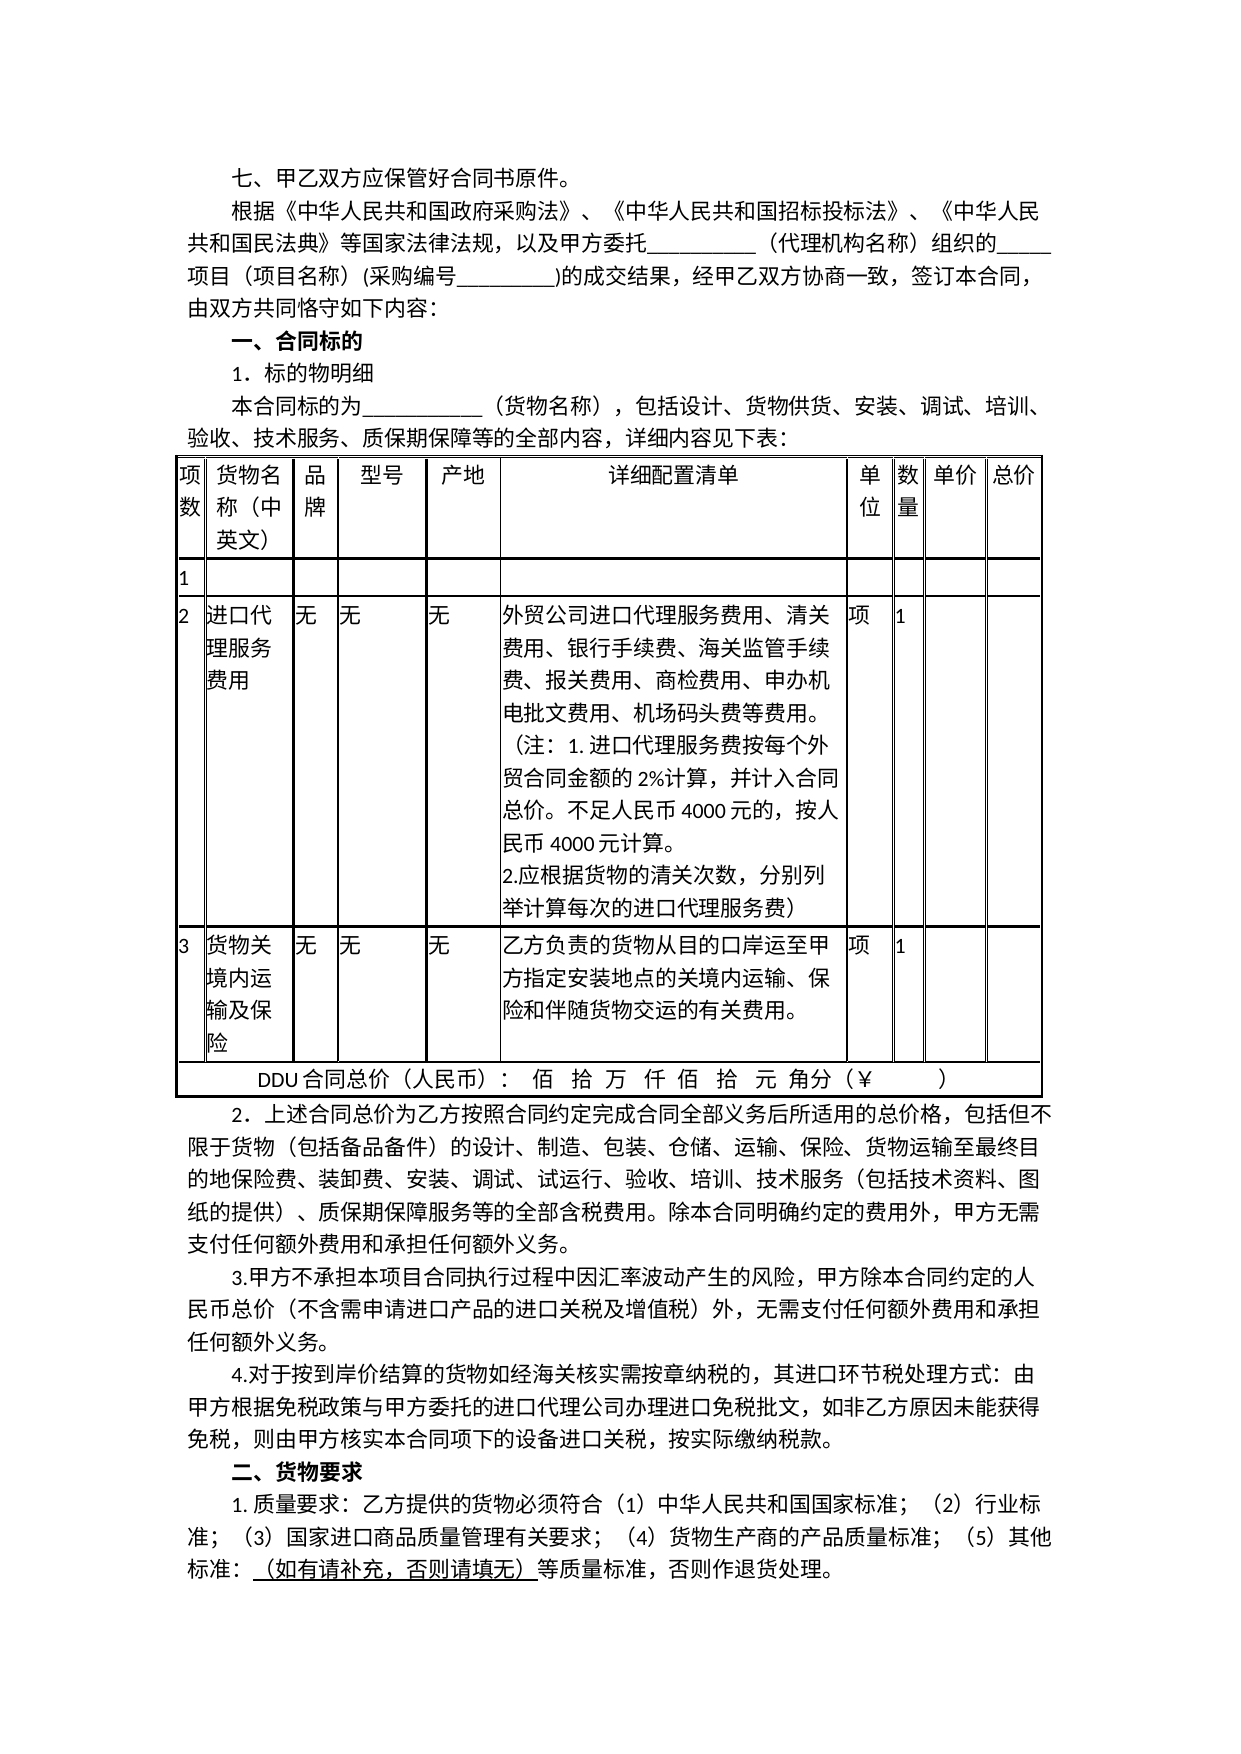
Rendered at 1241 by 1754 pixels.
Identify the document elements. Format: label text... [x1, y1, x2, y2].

table_cell 1 [178, 557, 204, 595]
table_cell [848, 560, 892, 595]
table_cell 乙方负责的货物从目的口岸运至甲方指定安装地点的关境内运输、保险和伴随货物交运的有关费用。 [501, 928, 846, 1061]
table_cell 3 [178, 925, 204, 1061]
table_cell 无 [295, 928, 337, 1061]
table_cell 无 [339, 928, 425, 1061]
table_header 货物名称（中英文） [207, 458, 293, 557]
table_cell 无 [339, 597, 425, 925]
table_cell [207, 560, 292, 595]
table_cell 货物关境内运输及保险 [207, 928, 292, 1061]
table_cell 1 [895, 597, 923, 925]
text 一、合同标的 [187, 324, 1053, 357]
text 4.对于按到岸价结算的货物如经海关核实需按章纳税的，其进口环节税处理方式：由甲方根据免税政策与甲方委托的进口代理公司办理进口免税批文，如非乙方原因未能获得免税，则由甲方核实本合同项下的设备进口关税，按实际缴纳税款。 [187, 1358, 1053, 1455]
table_cell [295, 560, 337, 595]
table_header 总价 [988, 458, 1041, 557]
text 3.甲方不承担本项目合同执行过程中因汇率波动产生的风险，甲方除本合同约定的人民币总价（不含需申请进口产品的进口关税及增值税）外，无需支付任何额外费用和承担任何额外义务。 [187, 1260, 1053, 1358]
table_cell [926, 597, 985, 925]
table_header 项数 [178, 458, 204, 557]
text 2．上述合同总价为乙方按照合同约定完成合同全部义务后所适用的总价格，包括但不限于货物（包括备品备件）的设计、制造、包装、仓储、运输、保险、货物运输至最终目的地保险费、装卸费、安装、调试、试运行、验收、培训、技术服务（包括技术资料、图纸的提供）、质保期保障服务等的全部含税费用。除本合同明确约定的费用外，甲方无需支付任何额外费用和承担任何额外义务。 [187, 1098, 1053, 1260]
table_cell [428, 560, 500, 595]
table_cell [926, 928, 985, 1061]
table_cell [501, 560, 846, 595]
table_cell 2 [178, 595, 204, 925]
table_header 详细配置清单 [501, 458, 846, 557]
text 根据《中华人民共和国政府采购法》、《中华人民共和国招标投标法》、《中华人民共和国民法典》等国家法律法规，以及甲方委托__________（代理机构名称）组织的_____项目（项目名称）(采购编号_________)的成交结果，经甲乙双方协商一致，签订本合同，由双方共同恪守如下内容： [187, 194, 1053, 324]
text 1. 质量要求：乙方提供的货物必须符合（1）中华人民共和国国家标准；（2）行业标准；（3）国家进口商品质量管理有关要求；（4）货物生产商的产品质量标准；（5）其他标准：（如有请补充，否则请填无）等质量标准，否则作退货处理。 [187, 1488, 1053, 1585]
text 本合同标的为___________（货物名称），包括设计、货物供货、安装、调试、培训、验收、技术服务、质保期保障等的全部内容，详细内容见下表： [187, 389, 1053, 454]
table_header 产地 [428, 458, 500, 557]
table_cell [339, 560, 425, 595]
text 七、甲乙双方应保管好合同书原件。 [187, 162, 1053, 194]
table_cell 项 [848, 597, 892, 925]
table_header 品牌 [295, 458, 337, 557]
table_cell [895, 560, 923, 595]
table_cell [926, 560, 985, 595]
table_cell [988, 595, 1041, 925]
table_cell 无 [428, 597, 500, 925]
table_cell 外贸公司进口代理服务费用、清关费用、银行手续费、海关监管手续费、报关费用、商检费用、申办机电批文费用、机场码头费等费用。（注：1. 进口代理服务费按每个外贸合同金额的2%计算，并计入合同总价。不足人民币4000元的，按人民币4000元计算。 2.应根据货物的清关次数，分别列举计算每次的进口代理服务费） [501, 597, 846, 925]
table_cell 1 [895, 928, 923, 1061]
table_cell 无 [428, 928, 500, 1061]
table_header 型号 [339, 458, 426, 557]
table_header 单价 [926, 458, 985, 557]
table_cell DDU合同总价（人民币）： 佰 拾 万 仟 佰 拾 元 角分（￥ ） [178, 1061, 1041, 1095]
text 1．标的物明细 [187, 357, 1053, 389]
table_header 数量 [895, 458, 923, 557]
table_cell 进口代理服务费用 [207, 597, 292, 925]
table_cell [988, 557, 1041, 595]
table_cell [988, 925, 1041, 1061]
table_header 单位 [848, 458, 892, 557]
text 二、货物要求 [187, 1455, 1053, 1488]
table_cell 项 [848, 928, 892, 1061]
table_cell 无 [295, 597, 337, 925]
